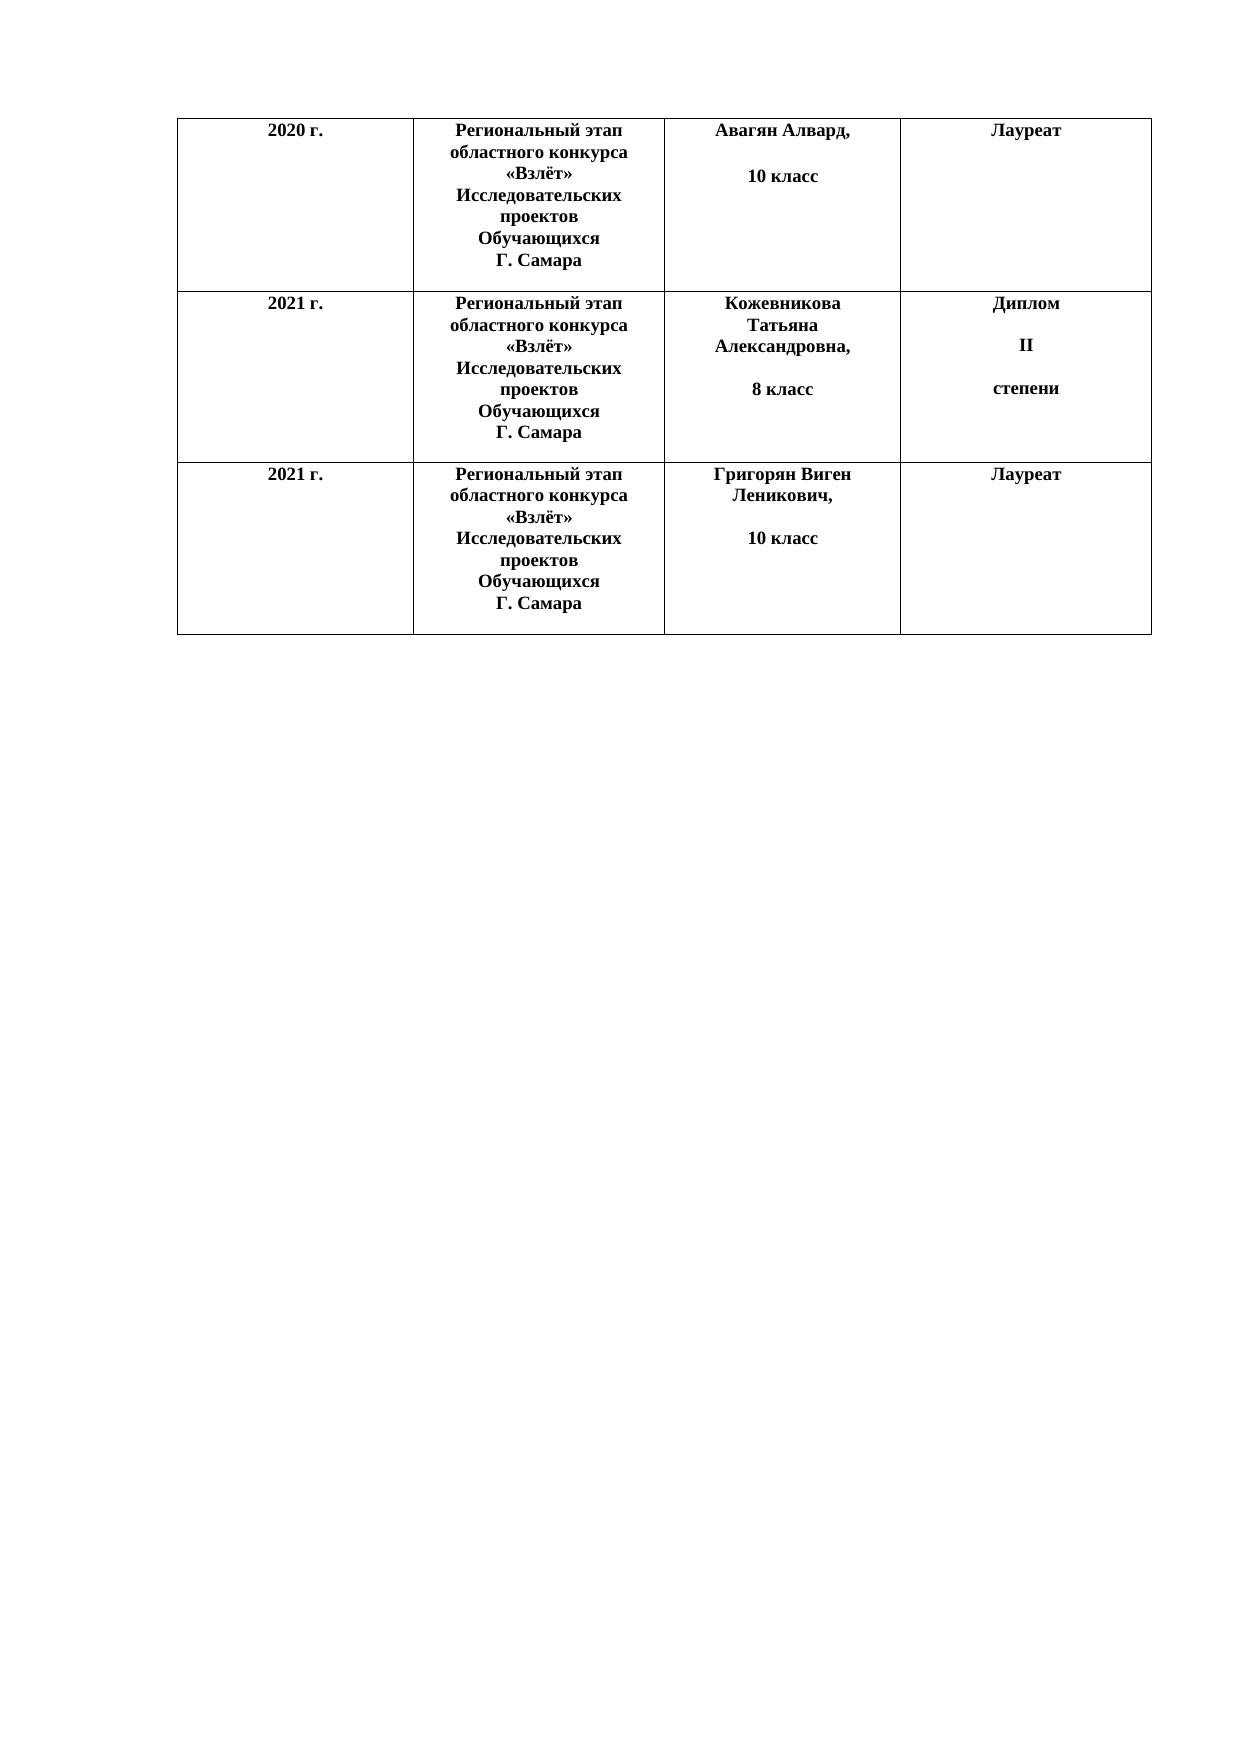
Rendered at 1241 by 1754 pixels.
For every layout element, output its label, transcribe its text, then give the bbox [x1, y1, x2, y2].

table_cell Диплом II степени [901, 292, 1151, 462]
table_cell 2021 г. [178, 463, 413, 634]
table_cell Кожевникова Татьяна Александровна, 8 класс [665, 292, 900, 462]
table_cell Григорян Виген Леникович, 10 класс [665, 463, 900, 634]
table_cell Региональный этап областного конкурса «Взлёт» Исследовательских проектов Обучающихся Г. Самара [414, 463, 664, 634]
table_cell Лауреат [901, 119, 1151, 291]
table_cell 2020 г. [178, 119, 413, 291]
table_cell Региональный этап областного конкурса «Взлёт» Исследовательских проектов Обучающихся Г. Самара [414, 119, 664, 291]
table_cell 2021 г. [178, 292, 413, 462]
table_cell Региональный этап областного конкурса «Взлёт» Исследовательских проектов Обучающихся Г. Самара [414, 292, 664, 462]
table_cell Авагян Алвард, 10 класc [665, 119, 900, 291]
table_cell Лауреат [901, 463, 1151, 634]
